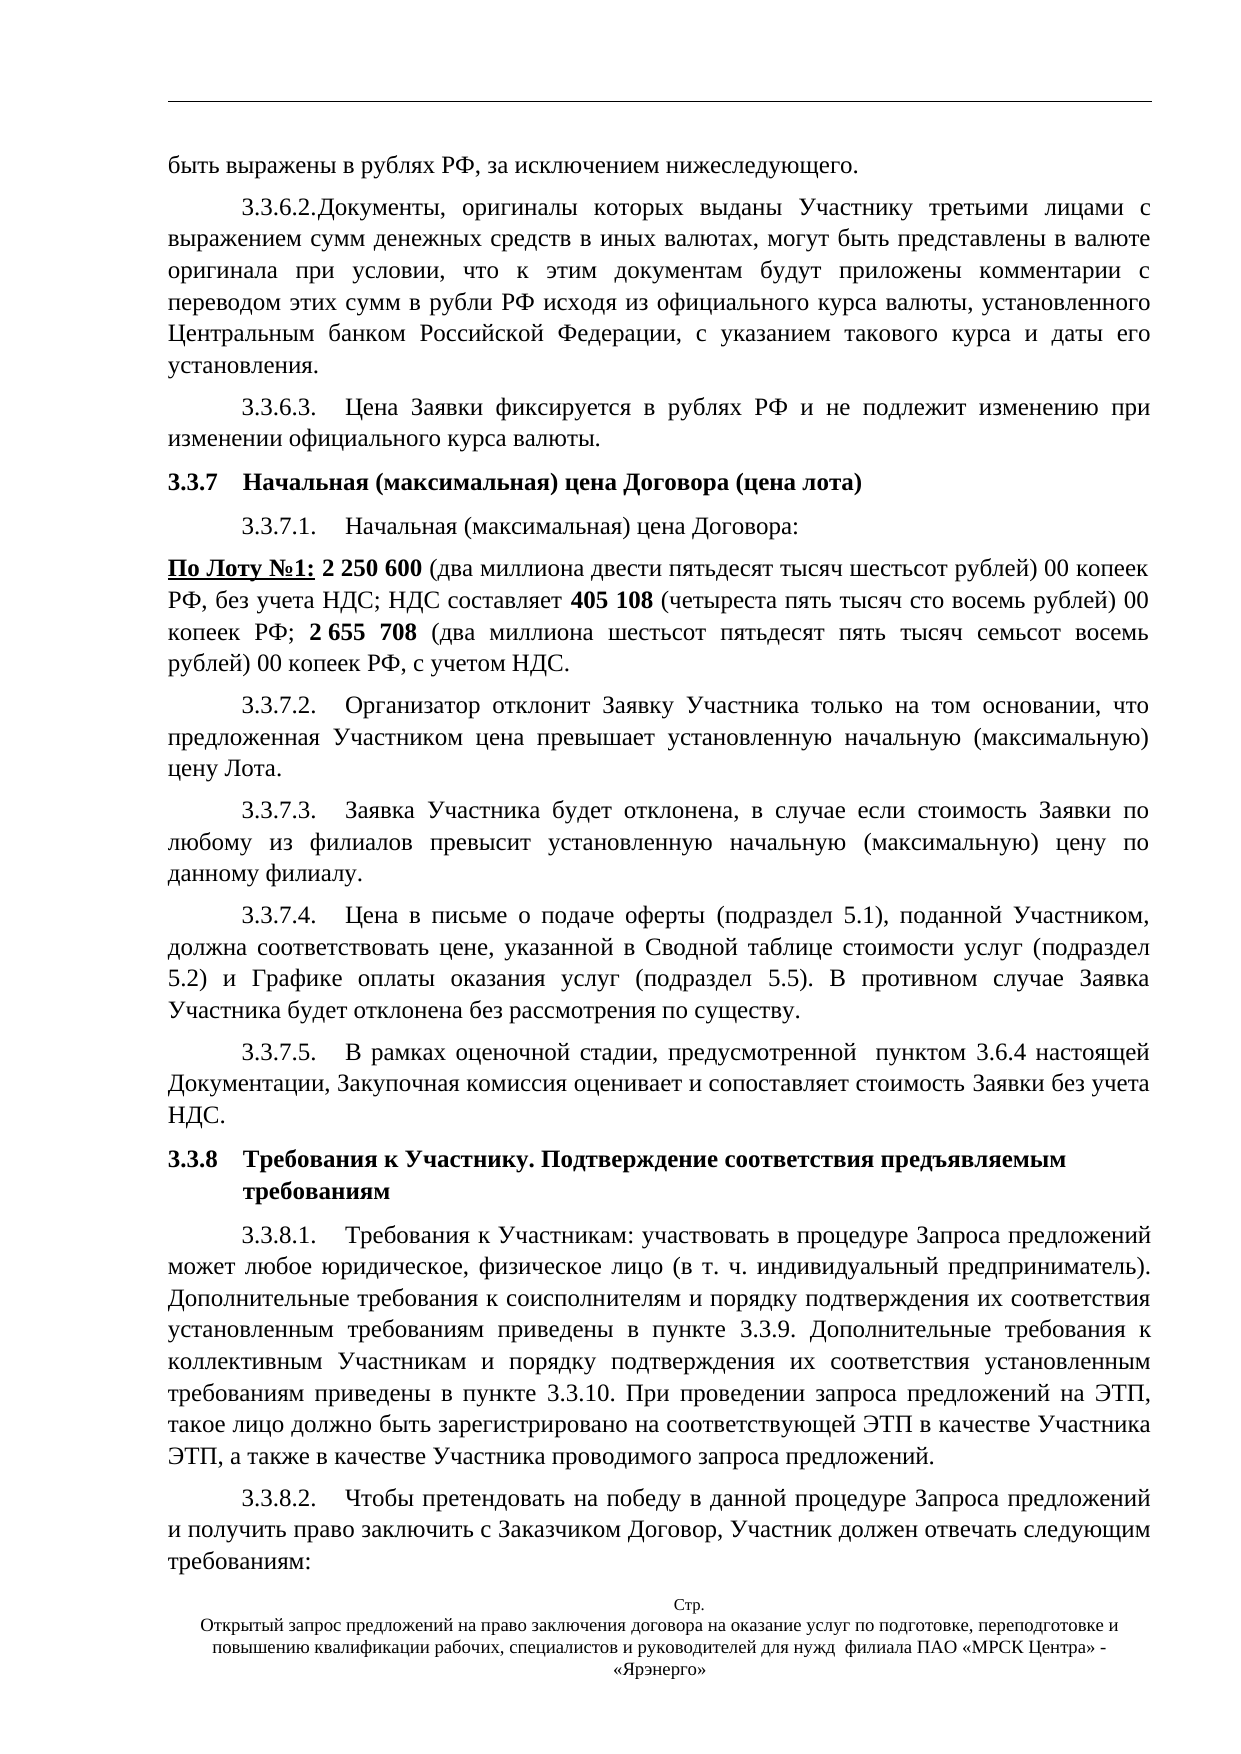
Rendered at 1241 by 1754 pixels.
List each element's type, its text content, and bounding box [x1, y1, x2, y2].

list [168, 150, 1152, 179]
subtitle Начальная (максимальная) цена Договора (цена лота) [168, 467, 1152, 496]
list Заявка Участника будет отклонена, в случае если стоимость Заявки по любому из филиалов превысит установленную начальную (максимальную) цену по данному филиалу. [168, 795, 1150, 887]
list Цена Заявки фиксируется в рублях РФ и не подлежит изменению при изменении официального курса валюты. [168, 392, 1152, 452]
list Документы, оригиналы которых выданы Участнику третьими лицами с выражением сумм денежных средств в иных валютах, могут быть представлены в валюте оригинала при условии, что к этим документам будут приложены комментарии с переводом этих сумм в рубли РФ исходя из официального курса валюты, установленного Центральным банком Российской Федерации, с указанием такового курса и даты его установления. [168, 192, 1152, 378]
list Цена в письме о подаче оферты (подраздел 5.1), поданной Участником, должна соответствовать цене, указанной в Сводной таблице стоимости услуг (подраздел 5.2) и Графике оплаты оказания услуг (подраздел 5.5). В противном случае Заявка Участника будет отклонена без рассмотрения по существу. [168, 900, 1150, 1024]
text По Лоту №1: 2 250 600 (два миллиона двести пятьдесят тысяч шестьсот рублей) 00 копеек РФ, без учета НДС; НДС составляет 405 108 (четыреста пять тысяч сто восемь рублей) 00 копеек РФ; 2 655 708 (два миллиона шестьсот пятьдесят пять тысяч семьсот восемь рублей) 00 копеек РФ, с учетом НДС. [168, 553, 1150, 677]
list В рамках оценочной стадии, предусмотренной пунктом 3.6.4 настоящей Документации, Закупочная комиссия оценивает и сопоставляет стоимость Заявки без учета НДС. [168, 1037, 1150, 1129]
list Чтобы претендовать на победу в данной процедуре Запроса предложений и получить право заключить с Заказчиком Договор, Участник должен отвечать следующим требованиям: [168, 1483, 1152, 1574]
list Организатор отклонит Заявку Участника только на том основании, что предложенная Участником цена превышает установленную начальную (максимальную) цену Лота. [168, 690, 1150, 782]
list Требования к Участникам: участвовать в процедуре Запроса предложений может любое юридическое, физическое лицо (в т. ч. индивидуальный предприниматель). Дополнительные требования к соисполнителям и порядку подтверждения их соответствия установленным требованиям приведены в пункте 3.3.9. Дополнительные требования к коллективным Участникам и порядку подтверждения их соответствия установленным требованиям приведены в пункте 3.3.10. При проведении запроса предложений на ЭТП, такое лицо должно быть зарегистрировано на соответствующей ЭТП в качестве Участника ЭТП, а также в качестве Участника проводимого запроса предложений. [168, 1220, 1152, 1469]
list Начальная (максимальная) цена Договора: [168, 511, 1150, 540]
subtitle Требования к Участнику. Подтверждение соответствия предъявляемым требованиям [168, 1144, 1152, 1204]
